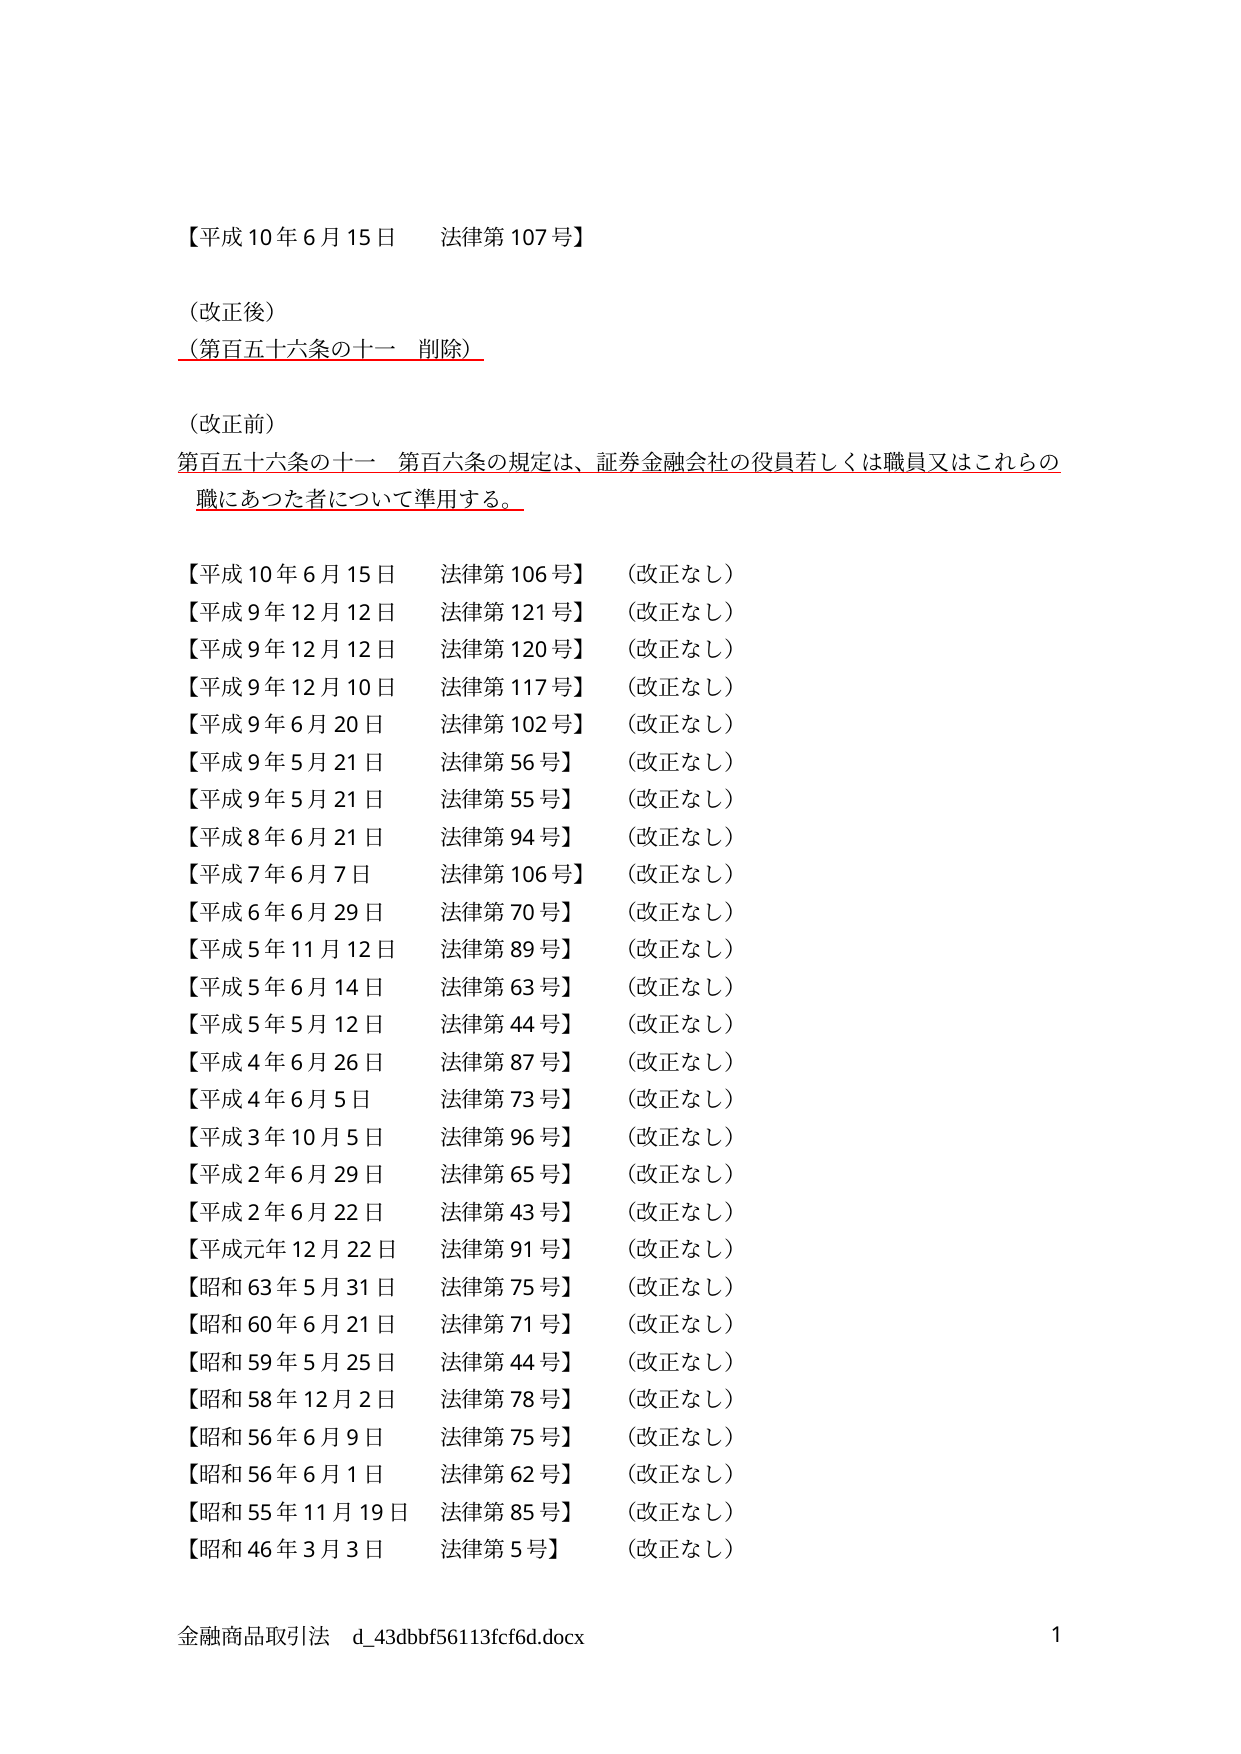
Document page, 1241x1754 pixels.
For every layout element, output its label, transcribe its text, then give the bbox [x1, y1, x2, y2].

text 【平成9年12月12日 法律第120号】 （改正なし） [177, 629, 1063, 667]
text 【平成9年5月21日 法律第56号】 （改正なし） [177, 742, 1063, 779]
text 【平成9年12月12日 法律第121号】 （改正なし） [177, 592, 1063, 629]
text 【昭和60年6月21日 法律第71号】 （改正なし） [177, 1304, 1063, 1342]
text 【昭和58年12月2日 法律第78号】 （改正なし） [177, 1379, 1063, 1417]
text 【昭和56年6月1日 法律第62号】 （改正なし） [177, 1454, 1063, 1492]
text 【平成4年6月26日 法律第87号】 （改正なし） [177, 1042, 1063, 1079]
text 【平成5年5月12日 法律第44号】 （改正なし） [177, 1004, 1063, 1042]
text 【平成7年6月7日 法律第106号】 （改正なし） [177, 854, 1063, 892]
text 【平成9年6月20日 法律第102号】 （改正なし） [177, 704, 1063, 742]
text 【平成10年6月15日 法律第106号】 （改正なし） [177, 554, 1063, 592]
text 【昭和56年6月9日 法律第75号】 （改正なし） [177, 1417, 1063, 1454]
text （改正前） [177, 404, 1063, 442]
text 【平成8年6月21日 法律第94号】 （改正なし） [177, 817, 1063, 854]
text 【昭和46年3月3日 法律第5号】 （改正なし） [177, 1529, 1063, 1567]
text （改正後） [177, 292, 1063, 329]
text 【平成5年11月12日 法律第89号】 （改正なし） [177, 929, 1063, 967]
text 【平成6年6月29日 法律第70号】 （改正なし） [177, 892, 1063, 929]
text 【平成9年5月21日 法律第55号】 （改正なし） [177, 779, 1063, 817]
text 【昭和63年5月31日 法律第75号】 （改正なし） [177, 1267, 1063, 1304]
text 第百五十六条の十一 第百六条の規定は、証券金融会社の役員若しくは職員又はこれらの職にあつた者について準用する。 [177, 442, 1063, 517]
text （第百五十六条の十一 削除） [177, 329, 1063, 367]
text 【平成2年6月22日 法律第43号】 （改正なし） [177, 1192, 1063, 1229]
text 【昭和59年5月25日 法律第44号】 （改正なし） [177, 1342, 1063, 1379]
text 【平成元年12月22日 法律第91号】 （改正なし） [177, 1229, 1063, 1267]
text 【平成5年6月14日 法律第63号】 （改正なし） [177, 967, 1063, 1004]
text 【平成4年6月5日 法律第73号】 （改正なし） [177, 1079, 1063, 1117]
text 【昭和55年11月19日 法律第85号】 （改正なし） [177, 1492, 1063, 1529]
text 【平成10年6月15日 法律第107号】 [177, 217, 1063, 254]
text 【平成9年12月10日 法律第117号】 （改正なし） [177, 667, 1063, 704]
text 【平成3年10月5日 法律第96号】 （改正なし） [177, 1117, 1063, 1154]
text 【平成2年6月29日 法律第65号】 （改正なし） [177, 1154, 1063, 1192]
